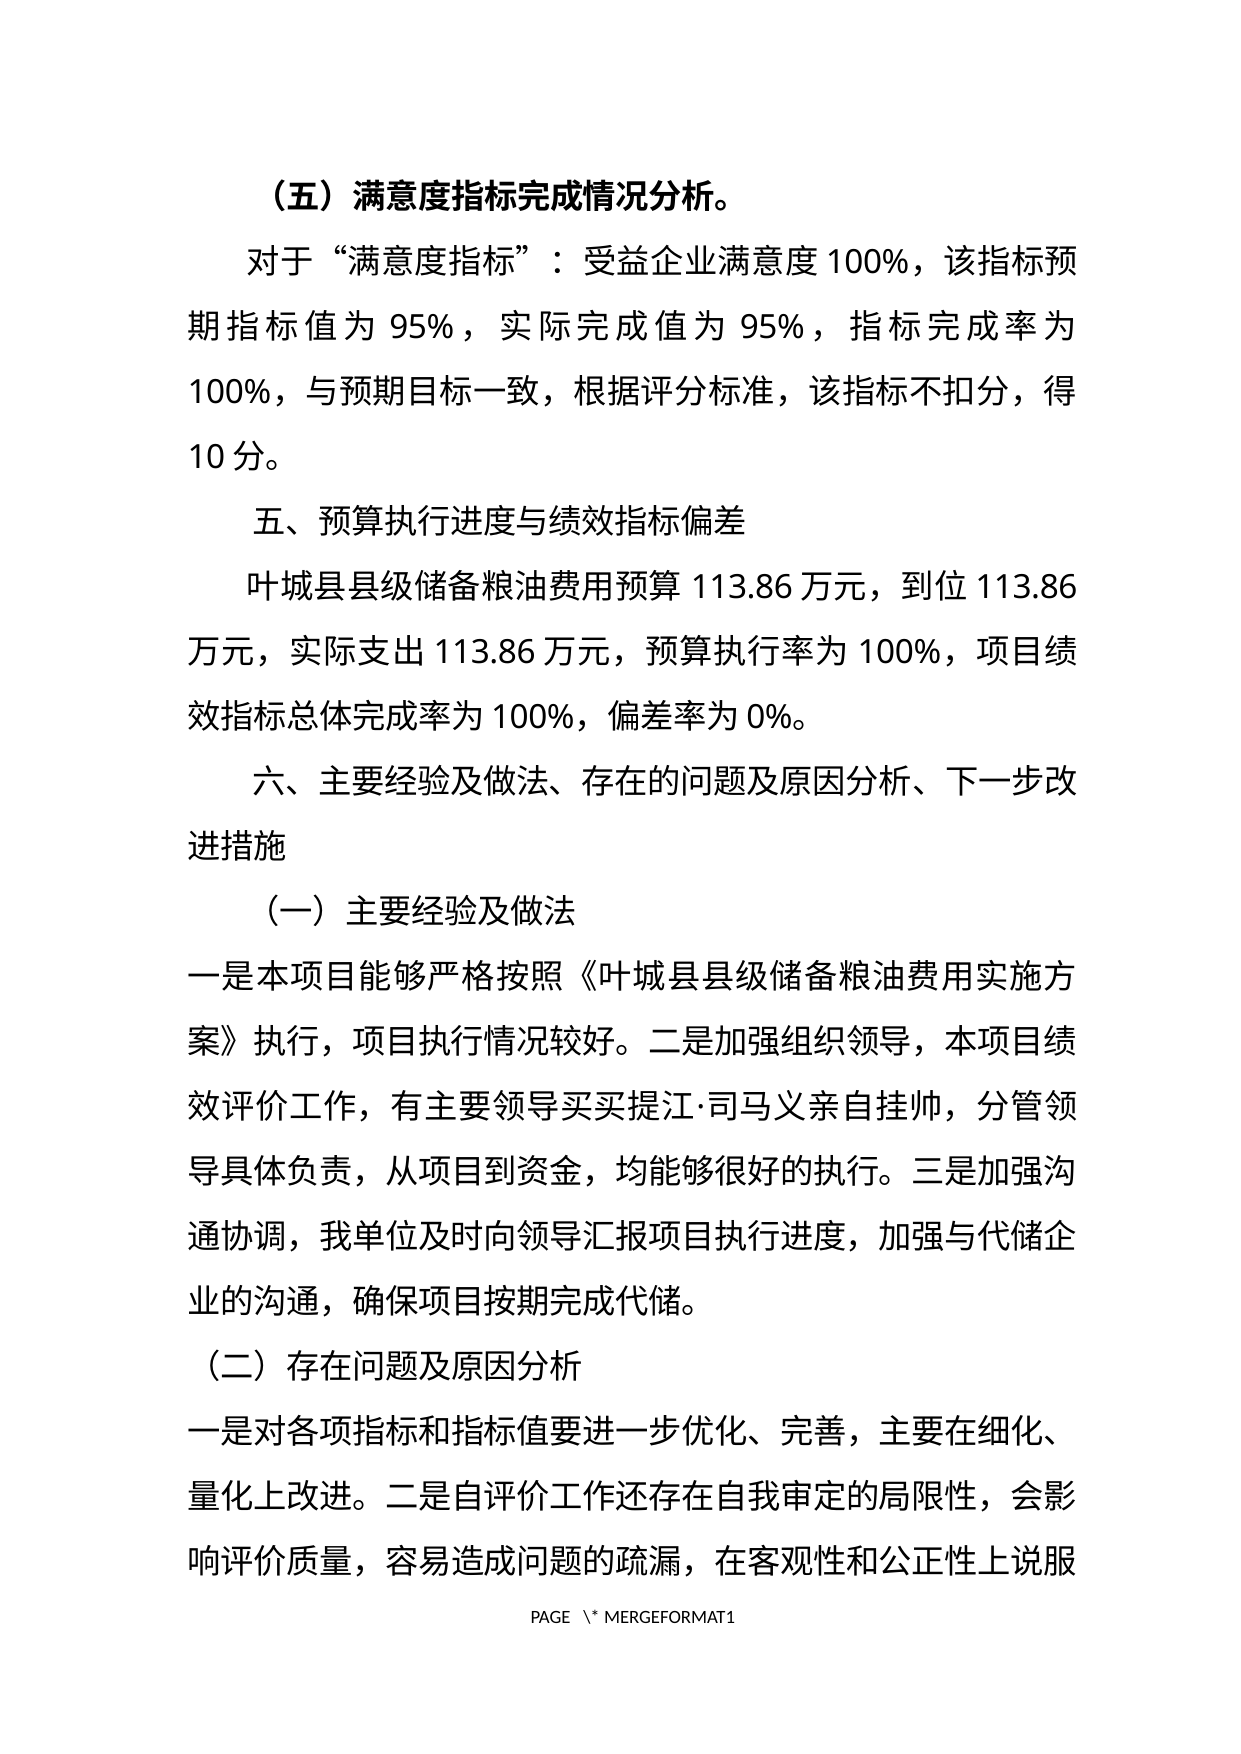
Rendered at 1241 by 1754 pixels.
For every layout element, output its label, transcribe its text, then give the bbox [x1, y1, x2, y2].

text 六、主要经验及做法、存在的问题及原因分析、下一步改进措施 [187, 747, 1078, 877]
text 五、预算执行进度与绩效指标偏差 [187, 487, 1078, 552]
text 叶城县县级储备粮油费用预算113.86万元，到位113.86万元，实际支出113.86万元，预算执行率为100%，项目绩效指标总体完成率为100%，偏差率为0%。 [187, 552, 1078, 747]
text （五）满意度指标完成情况分析。 [187, 162, 1078, 227]
text 对于“满意度指标”：受益企业满意度100%，该指标预期指标值为95%，实际完成值为95%，指标完成率为100%，与预期目标一致，根据评分标准，该指标不扣分，得10分。 [187, 227, 1078, 487]
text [187, 877, 1078, 1592]
